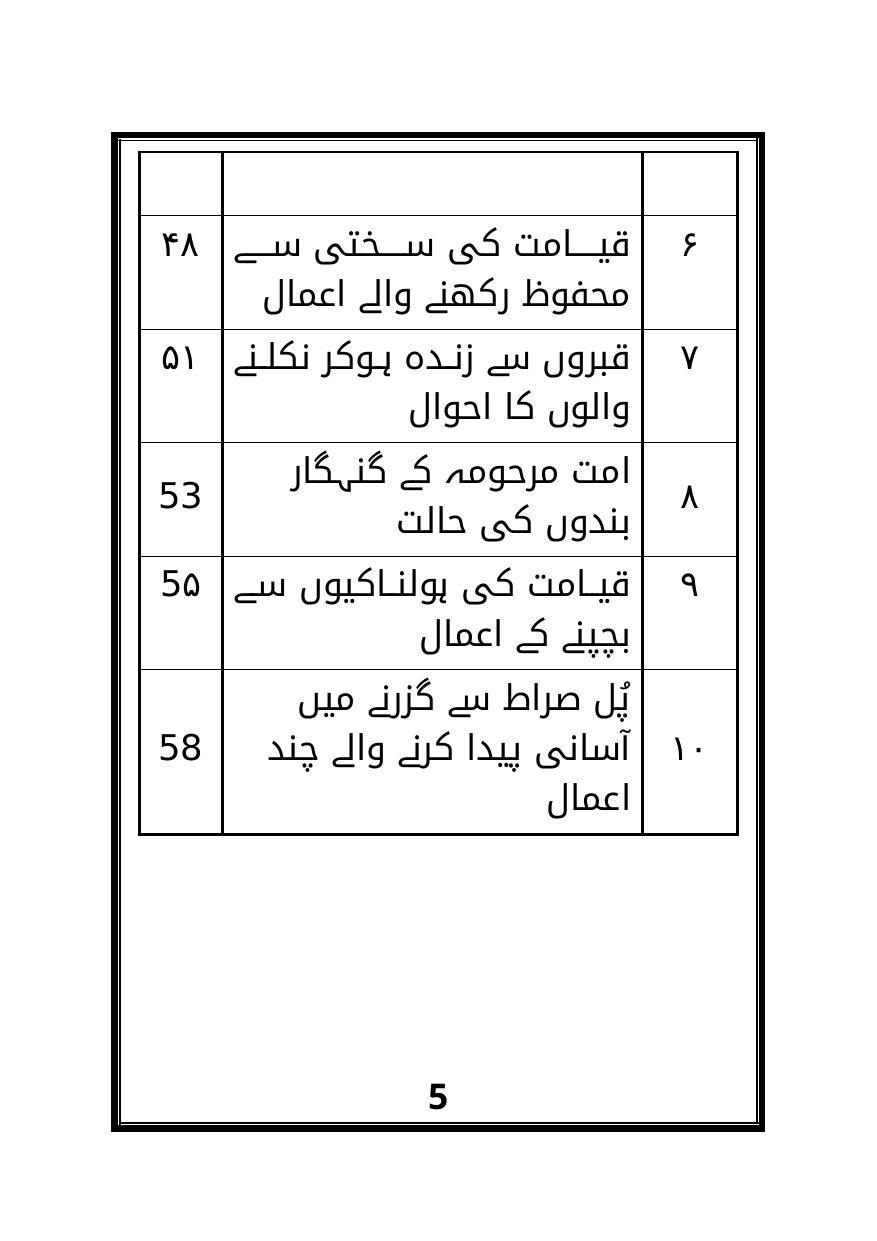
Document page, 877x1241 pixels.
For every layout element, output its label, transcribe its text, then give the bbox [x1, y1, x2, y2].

table_cell قبروں سے زندہ ہوکر نکلنے والوں کا احوال [224, 330, 641, 442]
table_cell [224, 153, 641, 215]
table_cell قیامت کی ہولناکیوں سے بچپنے کے اعمال [224, 557, 641, 669]
table_cell ۴۸ [141, 216, 221, 328]
table_cell ۱۰ [644, 670, 736, 833]
table_cell ۴۷ [141, 153, 221, 215]
table_cell ۵۱ [141, 330, 221, 442]
table_cell ۸ [644, 443, 736, 556]
table_cell پُل صراط سے گزرنے میں آسانی پیدا کرنے والے چند اعمال [224, 670, 641, 833]
table_cell ۵ [644, 153, 736, 215]
table_cell قیامت کی سختی سے محفوظ رکھنے والے اعمال [224, 216, 641, 328]
table_cell 53 [141, 443, 221, 556]
table_cell 58 [141, 670, 221, 833]
table_cell امت مرحومہ کے گنہگار بندوں کی حالت [224, 443, 641, 556]
table_cell 5۵ [141, 557, 221, 669]
table_cell ۹ [644, 557, 736, 669]
table_cell ۷ [644, 330, 736, 442]
table_cell ۶ [644, 216, 736, 328]
